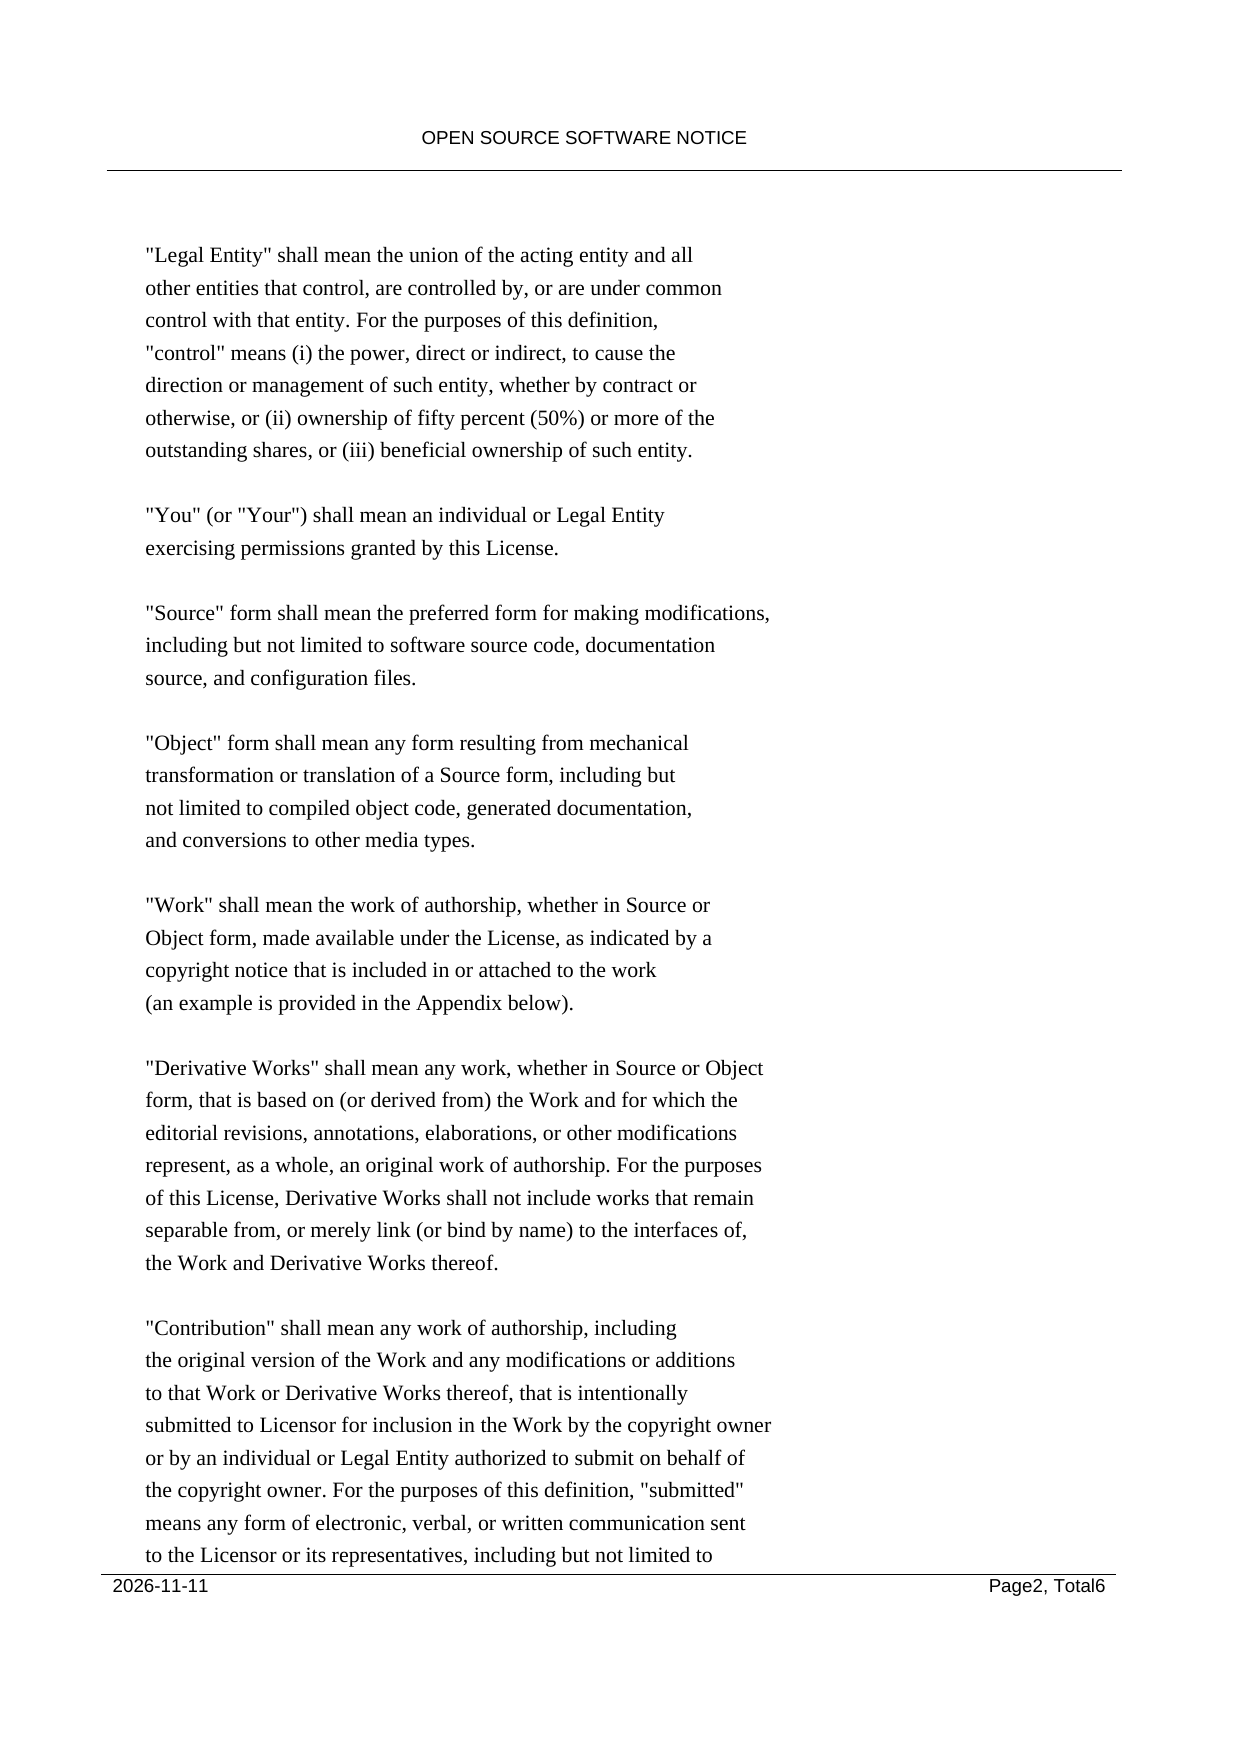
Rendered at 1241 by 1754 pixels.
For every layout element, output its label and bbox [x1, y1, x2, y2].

text [112, 206, 1128, 1571]
